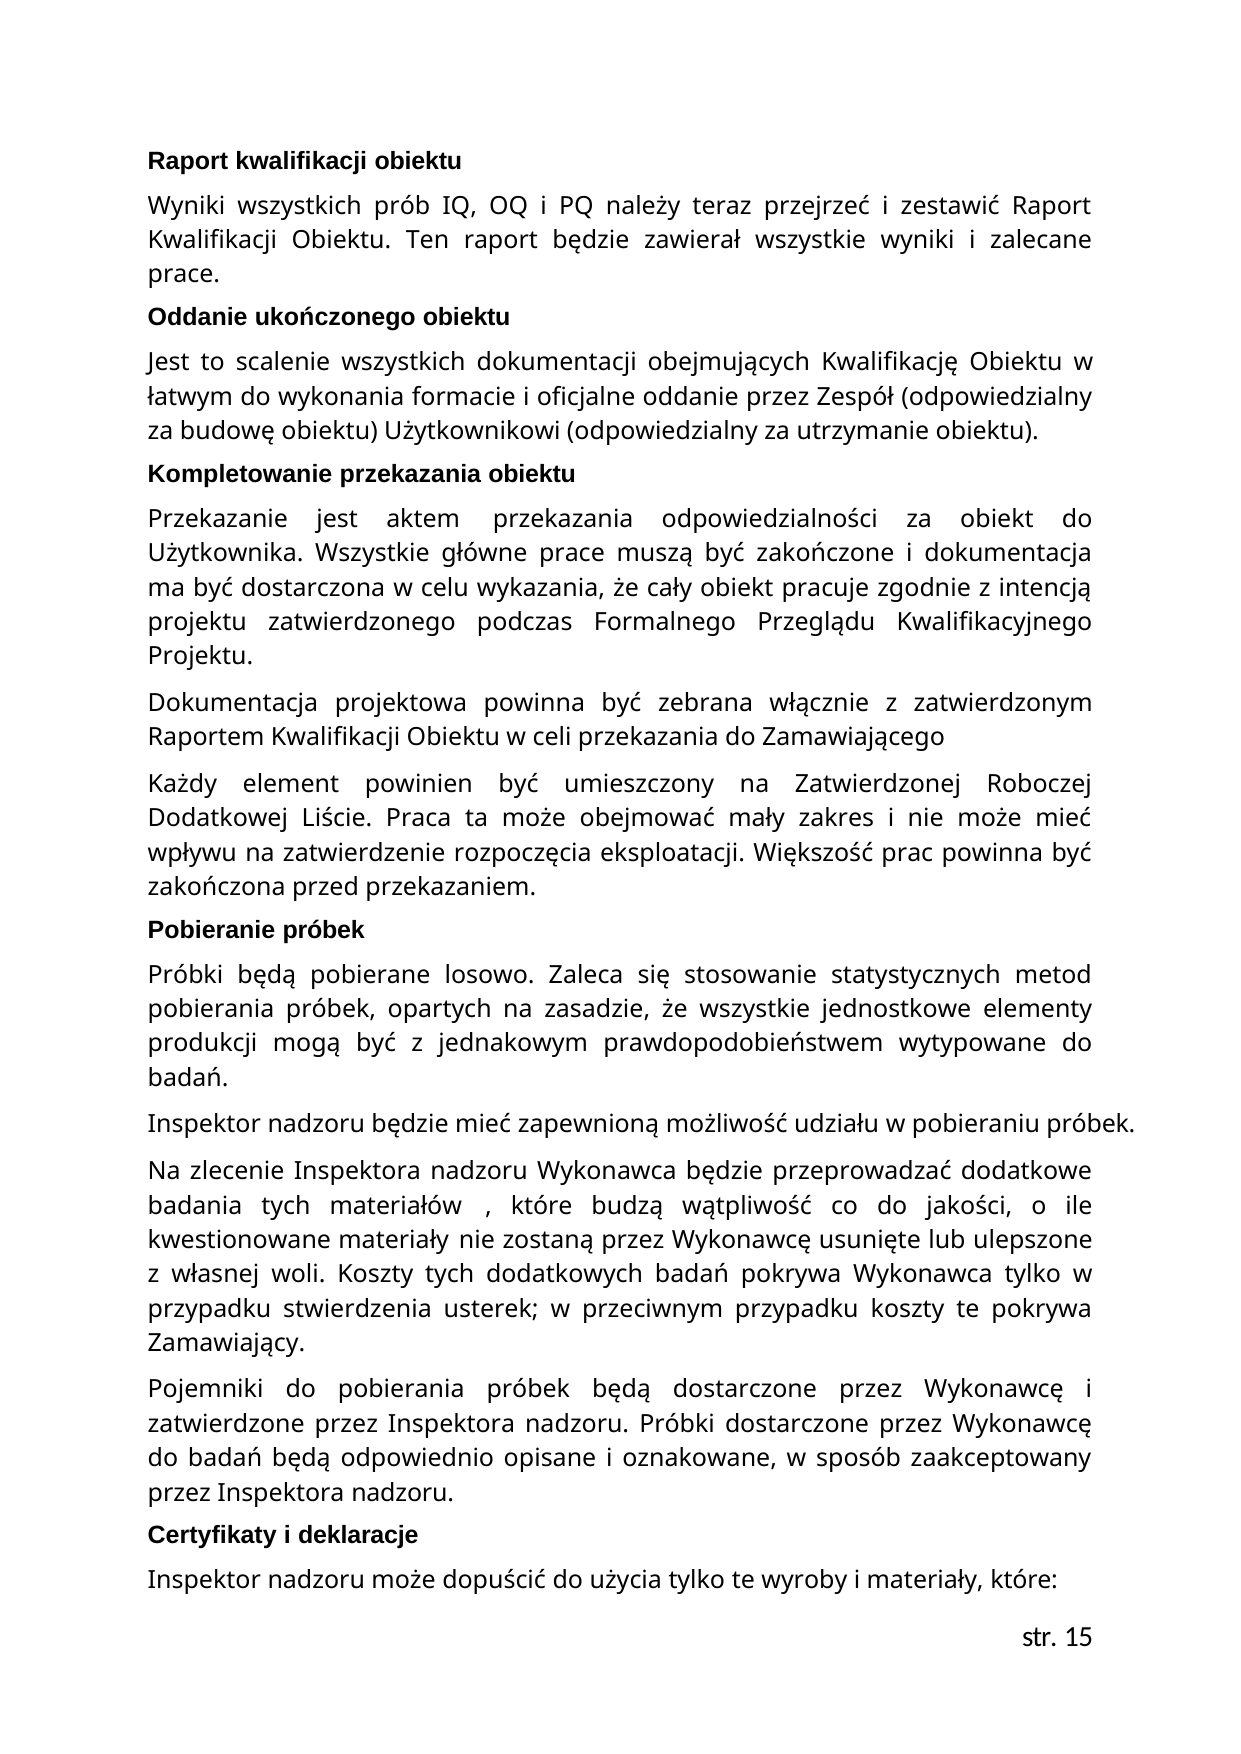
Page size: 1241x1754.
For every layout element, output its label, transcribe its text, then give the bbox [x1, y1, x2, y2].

subtitle Kompletowanie przekazania obiektu [147, 459, 1137, 487]
text Każdy element powinien być umieszczony na Zatwierdzonej Roboczej Dodatkowej Liście. Praca ta może obejmować mały zakres i nie może mieć wpływu na zatwierdzenie rozpoczęcia eksploatacji. Większość prac powinna być zakończona przed przekazaniem. [147, 765, 1093, 903]
subtitle Raport kwalifikacji obiektu [147, 146, 1137, 174]
text Pojemniki do pobierania próbek będą dostarczone przez Wykonawcę i zatwierdzone przez Inspektora nadzoru. Próbki dostarczone przez Wykonawcę do badań będą odpowiednio opisane i oznakowane, w sposób zaakceptowany przez Inspektora nadzoru. [147, 1371, 1093, 1508]
text Próbki będą pobierane losowo. Zaleca się stosowanie statystycznych metod pobierania próbek, opartych na zasadzie, że wszystkie jednostkowe elementy produkcji mogą być z jednakowym prawdopodobieństwem wytypowane do badań. [147, 956, 1093, 1093]
text Przekazanie jest aktem przekazania odpowiedzialności za obiekt do Użytkownika. Wszystkie główne prace muszą być zakończone i dokumentacja ma być dostarczona w celu wykazania, że cały obiekt pracuje zgodnie z intencją projektu zatwierdzonego podczas Formalnego Przeglądu Kwalifikacyjnego Projektu. [147, 500, 1093, 672]
text Inspektor nadzoru będzie mieć zapewnioną możliwość udziału w pobieraniu próbek. [147, 1106, 1137, 1140]
subtitle Oddanie ukończonego obiektu [147, 302, 1137, 331]
subtitle Pobieranie próbek [147, 914, 1137, 943]
text Inspektor nadzoru może dopuścić do użycia tylko te wyroby i materiały, które: [147, 1562, 1137, 1596]
text Na zlecenie Inspektora nadzoru Wykonawca będzie przeprowadzać dodatkowe badania tych materiałów , które budzą wątpliwość co do jakości, o ile kwestionowane materiały nie zostaną przez Wykonawcę usunięte lub ulepszone z własnej woli. Koszty tych dodatkowych badań pokrywa Wykonawca tylko w przypadku stwierdzenia usterek; w przeciwnym przypadku koszty te pokrywa Zamawiający. [147, 1153, 1093, 1359]
subtitle Certyfikaty i deklaracje [147, 1520, 1137, 1549]
text Dokumentacja projektowa powinna być zebrana włącznie z zatwierdzonym Raportem Kwalifikacji Obiektu w celi przekazania do Zamawiającego [147, 684, 1093, 753]
text Wyniki wszystkich prób IQ, OQ i PQ należy teraz przejrzeć i zestawić Raport Kwalifikacji Obiektu. Ten raport będzie zawierał wszystkie wyniki i zalecane prace. [147, 187, 1093, 290]
text Jest to scalenie wszystkich dokumentacji obejmujących Kwalifikację Obiektu w łatwym do wykonania formacie i oficjalne oddanie przez Zespół (odpowiedzialny za budowę obiektu) Użytkownikowi (odpowiedzialny za utrzymanie obiektu). [147, 344, 1093, 447]
